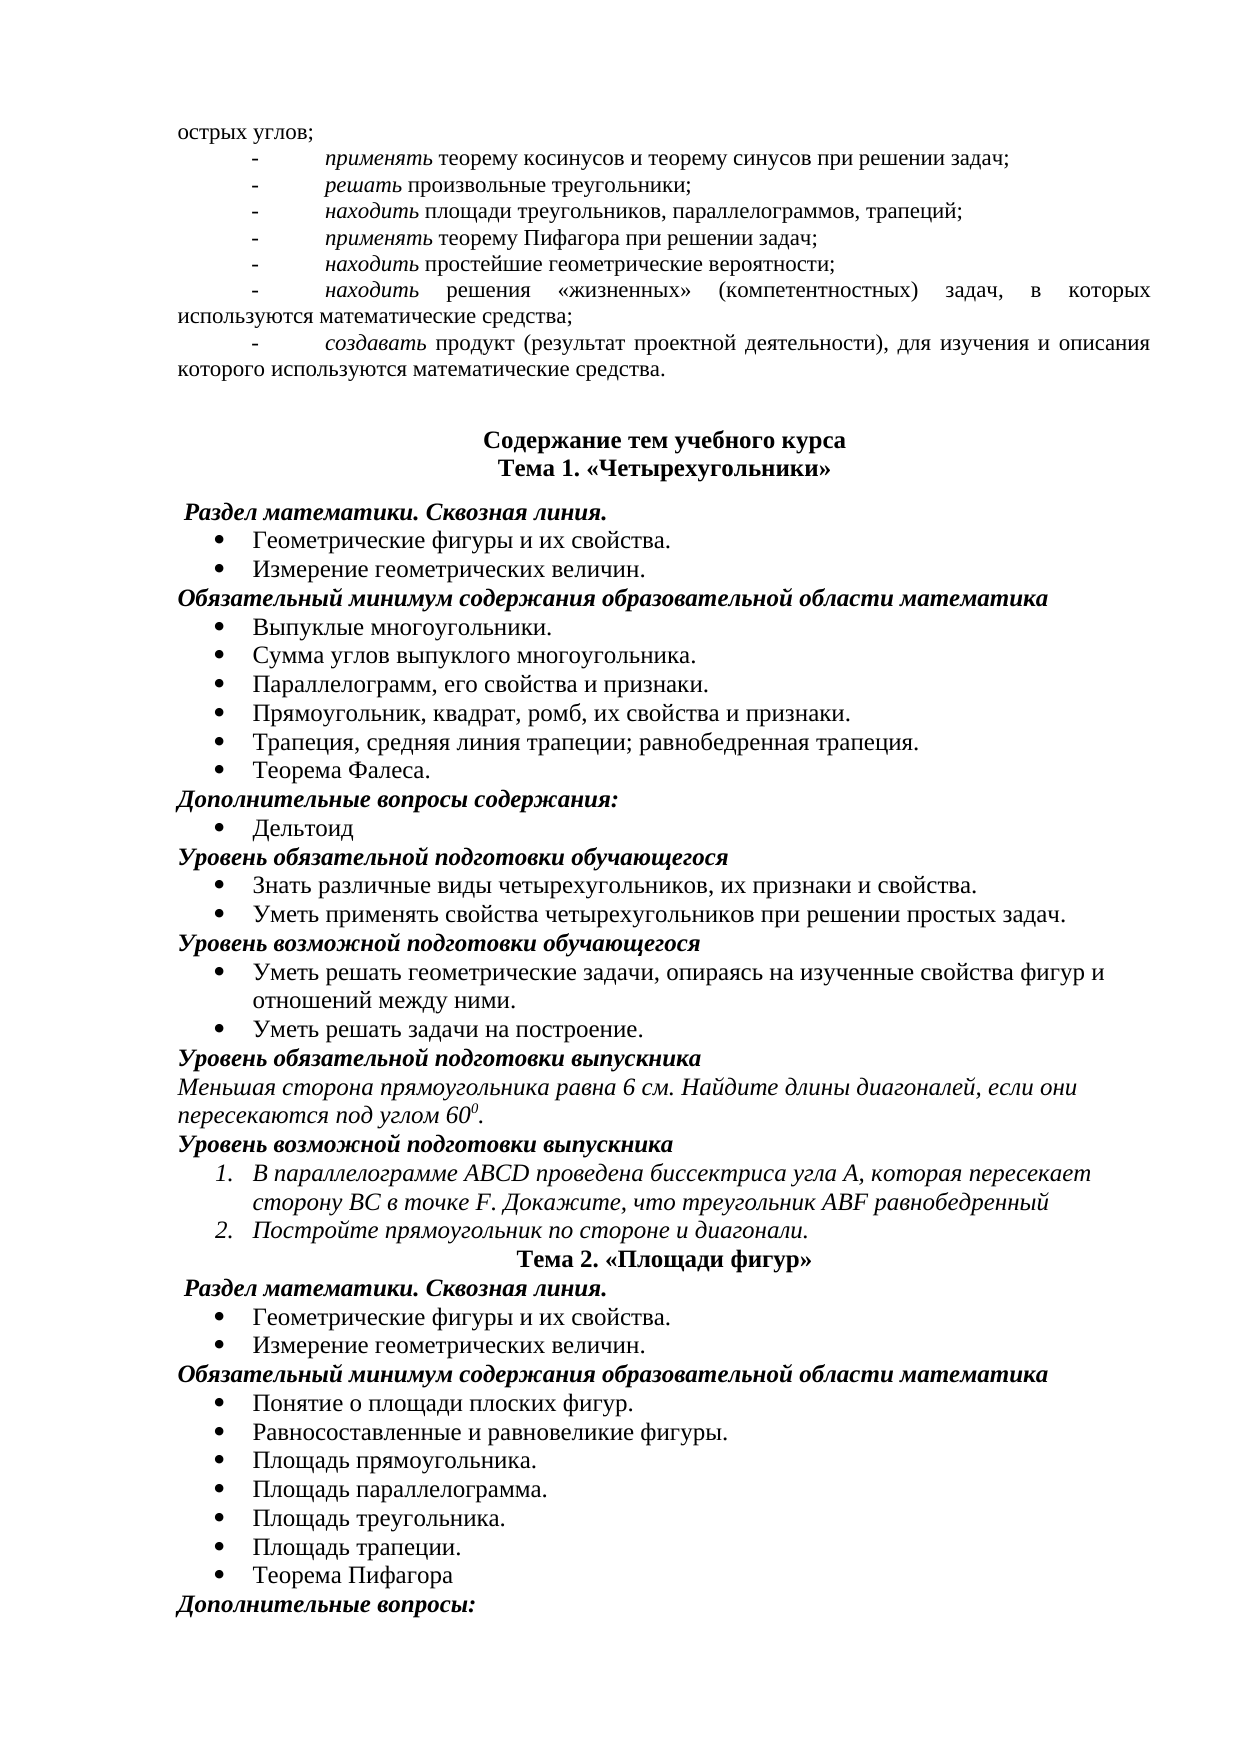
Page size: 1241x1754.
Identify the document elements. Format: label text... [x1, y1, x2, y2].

list Геометрические фигуры и их свойства. [215, 525, 1152, 554]
text Раздел математики. Сквозная линия. [177, 497, 1152, 525]
text Раздел математики. Сквозная линия. [177, 1273, 1152, 1302]
list Измерение геометрических величин. [215, 1330, 1152, 1359]
list Площадь параллелограмма. [215, 1474, 1152, 1503]
text Содержание тем учебного курса [177, 425, 1152, 453]
list Дельтоид [215, 813, 1152, 842]
list находить площади треугольников, параллелограммов, трапеций; [177, 197, 1152, 223]
text Обязательный минимум содержания образовательной области математика [177, 583, 1152, 612]
list Измерение геометрических величин. [215, 554, 1152, 583]
list Сумма углов выпуклого многоугольника. [215, 640, 1152, 669]
text Обязательный минимум содержания образовательной области математика [177, 1359, 1152, 1388]
list Геометрические фигуры и их свойства. [215, 1302, 1152, 1330]
list Выпуклые многоугольники. [215, 612, 1152, 640]
list решать произвольные треугольники; [177, 171, 1152, 197]
list В параллелограмме ABCD проведена биссектриса угла А, которая пересекает сторону ВС в точке F. Докажите, что треугольник АВF равнобедренный [215, 1158, 1152, 1215]
list Постройте прямоугольник по стороне и диагонали. [215, 1215, 1152, 1244]
list применять теорему Пифагора при решении задач; [177, 223, 1152, 250]
text Тема 1. «Четырехугольники» [177, 453, 1152, 482]
text Дополнительные вопросы: [177, 1589, 1152, 1618]
list находить простейшие геометрические вероятности; [177, 250, 1152, 276]
list Уметь решать задачи на построение. [215, 1014, 1152, 1043]
list Трапеция, средняя линия трапеции; равнобедренная трапеция. [215, 727, 1152, 755]
text Уровень обязательной подготовки выпускника [177, 1043, 1152, 1072]
text Уровень обязательной подготовки обучающегося [177, 842, 1152, 870]
text Дополнительные вопросы содержания: [177, 784, 1152, 813]
list Прямоугольник, квадрат, ромб, их свойства и признаки. [215, 698, 1152, 727]
list применять теорему косинусов и теорему синусов при решении задач; [177, 144, 1152, 171]
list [177, 118, 1152, 144]
text Меньшая сторона прямоугольника равна . Найдите длины диагоналей, если они пересекаются под углом 600. [177, 1072, 1152, 1129]
list Уметь решать геометрические задачи, опираясь на изученные свойства фигур и отношений между ними. [215, 957, 1152, 1014]
list создавать продукт (результат проектной деятельности), для изучения и описания которого используются математические средства. [177, 329, 1152, 382]
list Равносоставленные и равновеликие фигуры. [215, 1417, 1152, 1445]
list Понятие о площади плоских фигур. [215, 1388, 1152, 1417]
list Площадь прямоугольника. [215, 1445, 1152, 1474]
list Площадь треугольника. [215, 1503, 1152, 1532]
list Площадь трапеции. [215, 1532, 1152, 1560]
list Параллелограмм, его свойства и признаки. [215, 669, 1152, 698]
text Уровень возможной подготовки выпускника [177, 1129, 1152, 1158]
list находить решения «жизненных» (компетентностных) задач, в которых используются математические средства; [177, 276, 1152, 329]
list Уметь применять свойства четырехугольников при решении простых задач. [215, 899, 1152, 928]
text Тема 2. «Площади фигур» [177, 1244, 1152, 1273]
list Теорема Фалеса. [215, 755, 1152, 784]
text Уровень возможной подготовки обучающегося [177, 928, 1152, 957]
list Знать различные виды четырехугольников, их признаки и свойства. [215, 870, 1152, 899]
list Теорема Пифагора [215, 1560, 1152, 1589]
